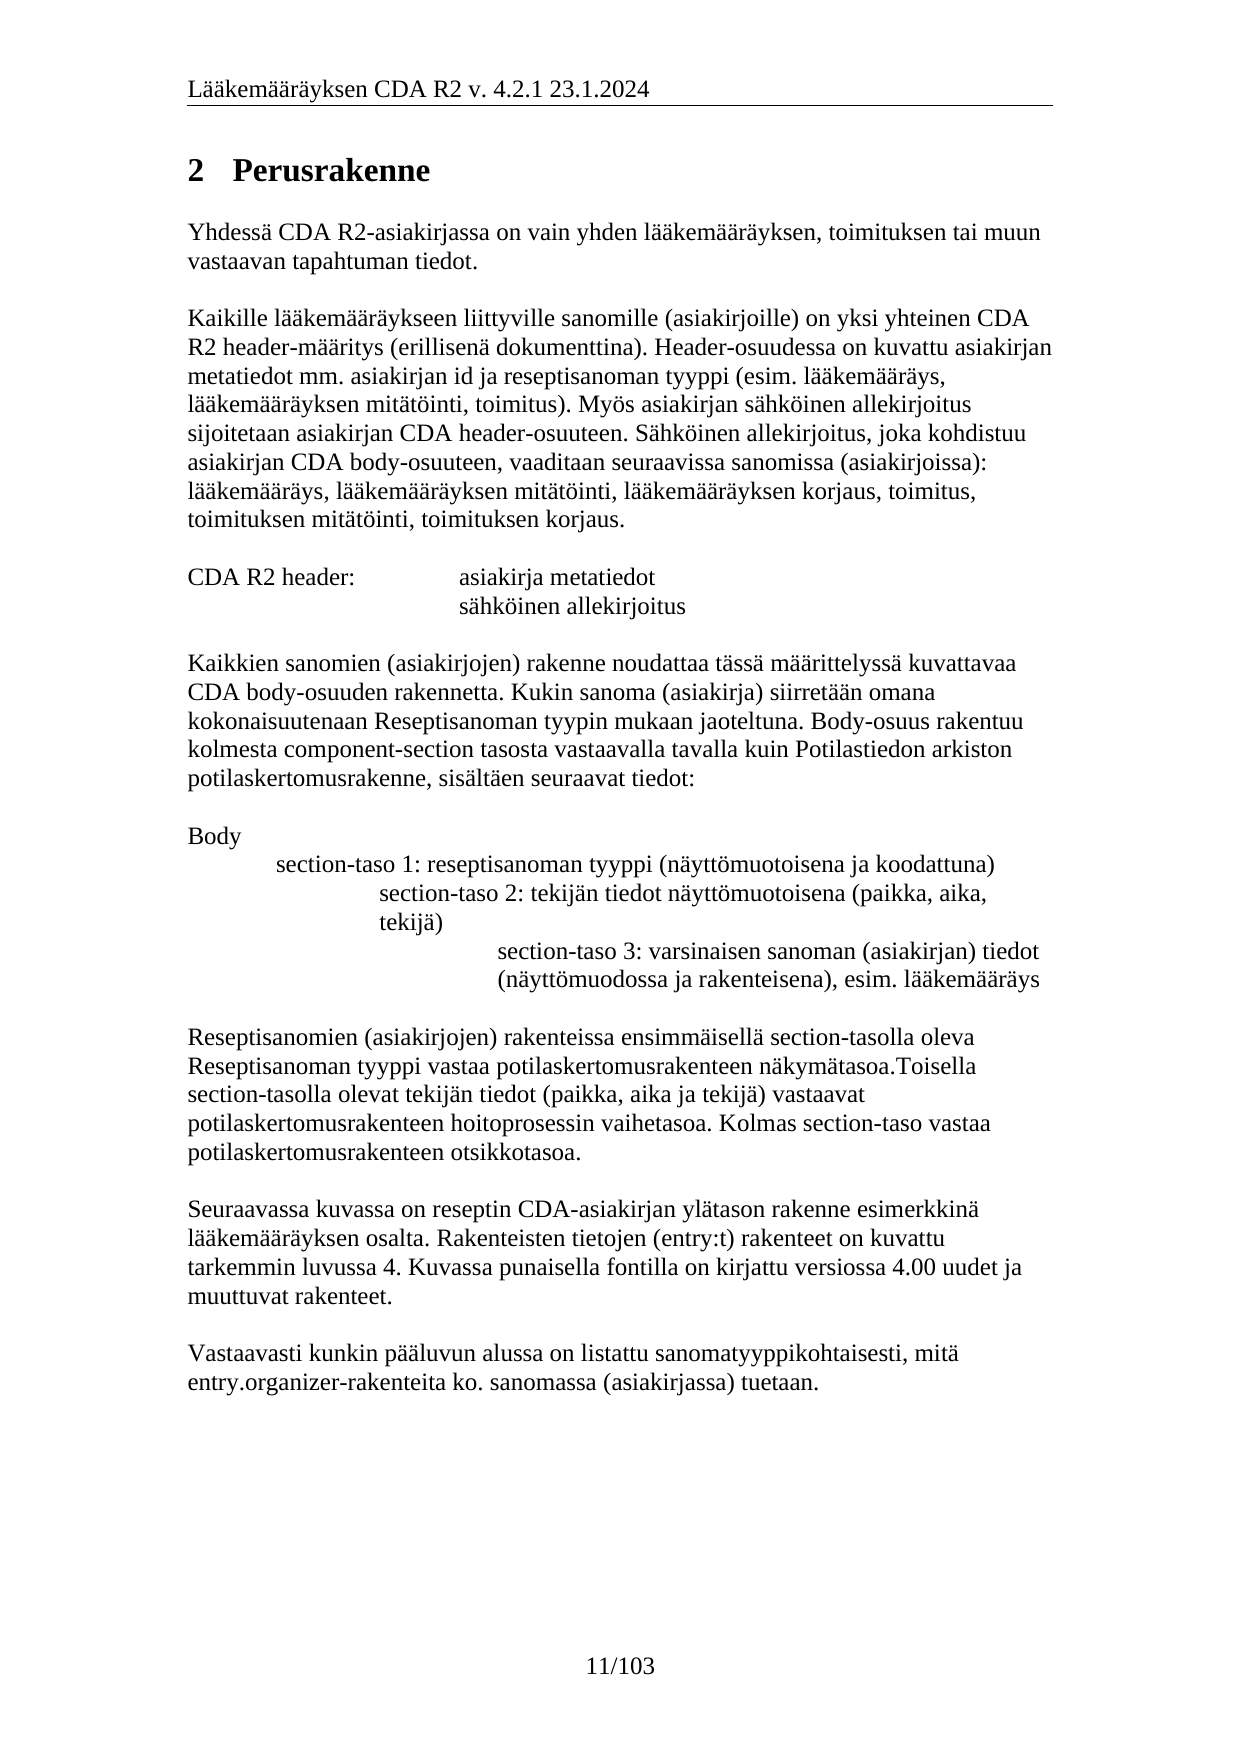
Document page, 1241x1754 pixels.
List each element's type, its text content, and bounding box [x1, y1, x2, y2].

text section-taso 2: tekijän tiedot näyttömuotoisena (paikka, aika, tekijä) [187, 878, 1053, 936]
text section-taso 3: varsinaisen sanoman (asiakirjan) tiedot (näyttömuodossa ja rakenteisena), esim. lääkemääräys [497, 936, 1053, 993]
text section-taso 1: reseptisanoman tyyppi (näyttömuotoisena ja koodattuna) [187, 849, 1053, 878]
text Yhdessä CDA R2-asiakirjassa on vain yhden lääkemääräyksen, toimituksen tai muun vastaavan tapahtuman tiedot. [187, 217, 1053, 274]
text Kaikkien sanomien (asiakirjojen) rakenne noudattaa tässä määrittelyssä kuvattavaa CDA body-osuuden rakennetta. Kukin sanoma (asiakirja) siirretään omana kokonaisuutenaan Reseptisanoman tyypin mukaan jaoteltuna. Body-osuus rakentuu kolmesta component-section tasosta vastaavalla tavalla kuin Potilastiedon arkiston potilaskertomusrakenne, sisältäen seuraavat tiedot: [187, 648, 1053, 792]
text sähköinen allekirjoitus [187, 591, 1053, 619]
text Reseptisanomien (asiakirjojen) rakenteissa ensimmäisellä section-tasolla oleva Reseptisanoman tyyppi vastaa potilaskertomusrakenteen näkymätasoa.Toisella section-tasolla olevat tekijän tiedot (paikka, aika ja tekijä) vastaavat potilaskertomusrakenteen hoitoprosessin vaihetasoa. Kolmas section-taso vastaa potilaskertomusrakenteen otsikkotasoa. [187, 1022, 1053, 1166]
text Vastaavasti kunkin pääluvun alussa on listattu sanomatyyppikohtaisesti, mitä entry.organizer-rakenteita ko. sanomassa (asiakirjassa) tuetaan. [187, 1338, 1053, 1396]
text Body [187, 821, 1053, 849]
text Kaikille lääkemääräykseen liittyville sanomille (asiakirjoille) on yksi yhteinen CDA R2 header-määritys (erillisenä dokumenttina). Header-osuudessa on kuvattu asiakirjan metatiedot mm. asiakirjan id ja reseptisanoman tyyppi (esim. lääkemääräys, lääkemääräyksen mitätöinti, toimitus). Myös asiakirjan sähköinen allekirjoitus sijoitetaan asiakirjan CDA header-osuuteen. Sähköinen allekirjoitus, joka kohdistuu asiakirjan CDA body-osuuteen, vaaditaan seuraavissa sanomissa (asiakirjoissa): lääkemääräys, lääkemääräyksen mitätöinti, lääkemääräyksen korjaus, toimitus, toimituksen mitätöinti, toimituksen korjaus. [187, 303, 1053, 533]
subtitle Perusrakenne [187, 150, 1053, 188]
text Seuraavassa kuvassa on reseptin CDA-asiakirjan ylätason rakenne esimerkkinä lääkemääräyksen osalta. Rakenteisten tietojen (entry:t) rakenteet on kuvattu tarkemmin luvussa 4. Kuvassa punaisella fontilla on kirjattu versiossa 4.00 uudet ja muuttuvat rakenteet. [187, 1194, 1053, 1309]
text CDA R2 header: asiakirja metatiedot [187, 562, 1053, 591]
